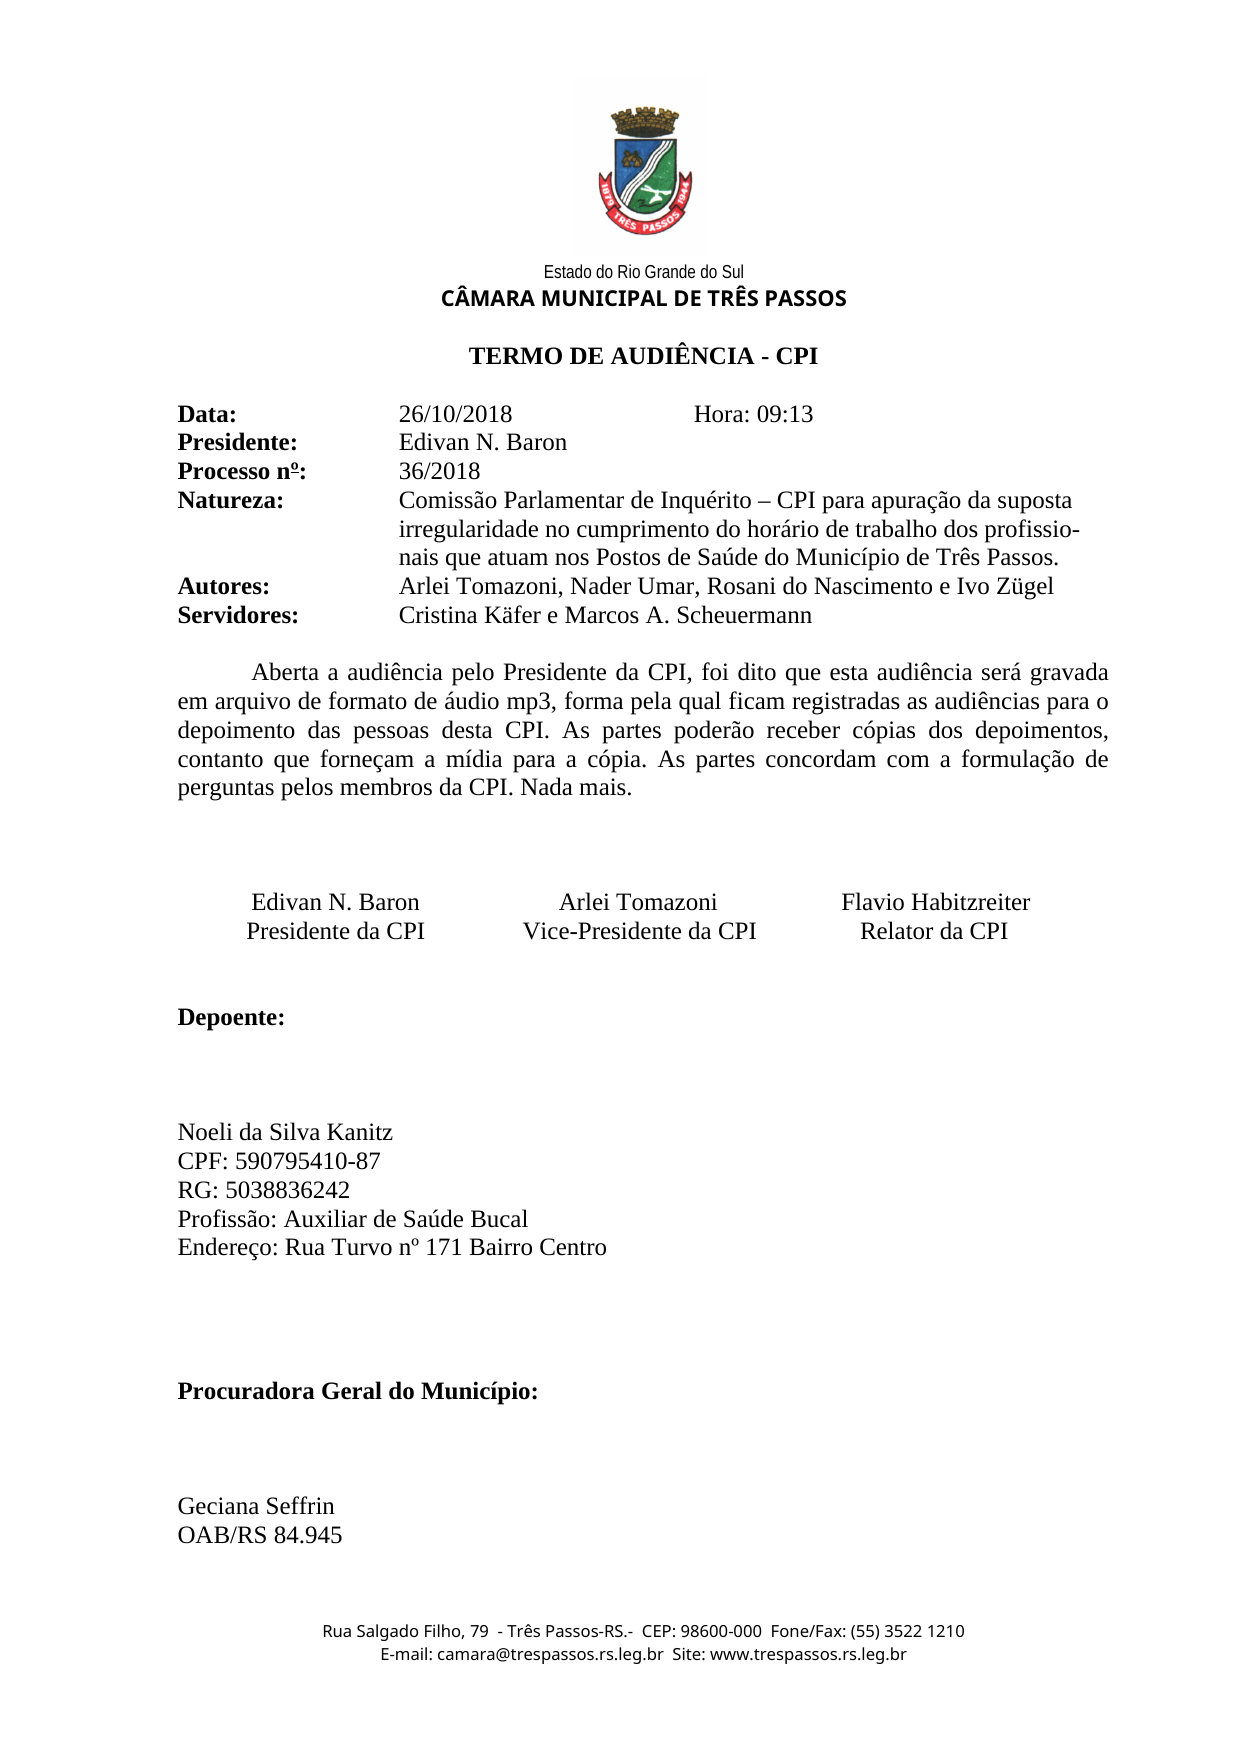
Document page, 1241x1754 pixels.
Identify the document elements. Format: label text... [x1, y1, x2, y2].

text Depoente: [177, 1002, 1110, 1031]
picture [573, 75, 708, 255]
text Geciana Seffrin [177, 1491, 1110, 1520]
text Endereço: Rua Turvo nº 171 Bairro Centro [177, 1232, 1110, 1261]
text Processo nº: 36/2018 [177, 456, 1110, 485]
text irregularidade no cumprimento do horário de trabalho dos profissio- [177, 514, 1110, 542]
text Presidente da CPI Vice-Presidente da CPI Relator da CPI [177, 916, 1110, 945]
text Profissão: Auxiliar de Saúde Bucal [177, 1204, 1110, 1232]
text RG: 5038836242 [177, 1175, 1110, 1204]
text Procuradora Geral do Município: [177, 1376, 1110, 1405]
text Natureza: Comissão Parlamentar de Inquérito – CPI para apuração da suposta [177, 485, 1110, 514]
text Presidente: Edivan N. Baron [177, 427, 1110, 456]
text Data: 26/10/2018 Hora: 09:13 [177, 399, 1110, 427]
text Noeli da Silva Kanitz [177, 1117, 1110, 1146]
text OAB/RS 84.945 [177, 1520, 1110, 1549]
text TERMO DE AUDIÊNCIA - CPI [177, 341, 1110, 370]
text Servidores: Cristina Käfer e Marcos A. Scheuermann [177, 600, 1110, 629]
text Edivan N. Baron Arlei Tomazoni Flavio Habitzreiter [177, 887, 1110, 916]
text Autores: Arlei Tomazoni, Nader Umar, Rosani do Nascimento e Ivo Zügel [177, 571, 1110, 600]
text CPF: 590795410-87 [177, 1146, 1110, 1175]
text nais que atuam nos Postos de Saúde do Município de Três Passos. [177, 542, 1110, 571]
text Aberta a audiência pelo Presidente da CPI, foi dito que esta audiência será gravada em arquivo de formato de áudio mp3, forma pela qual ficam registradas as audiências para o depoimento das pessoas desta CPI. As partes poderão receber cópias dos depoimentos, contanto que forneçam a mídia para a cópia. As partes concordam com a formulação de perguntas pelos membros da CPI. Nada mais. [177, 657, 1110, 801]
